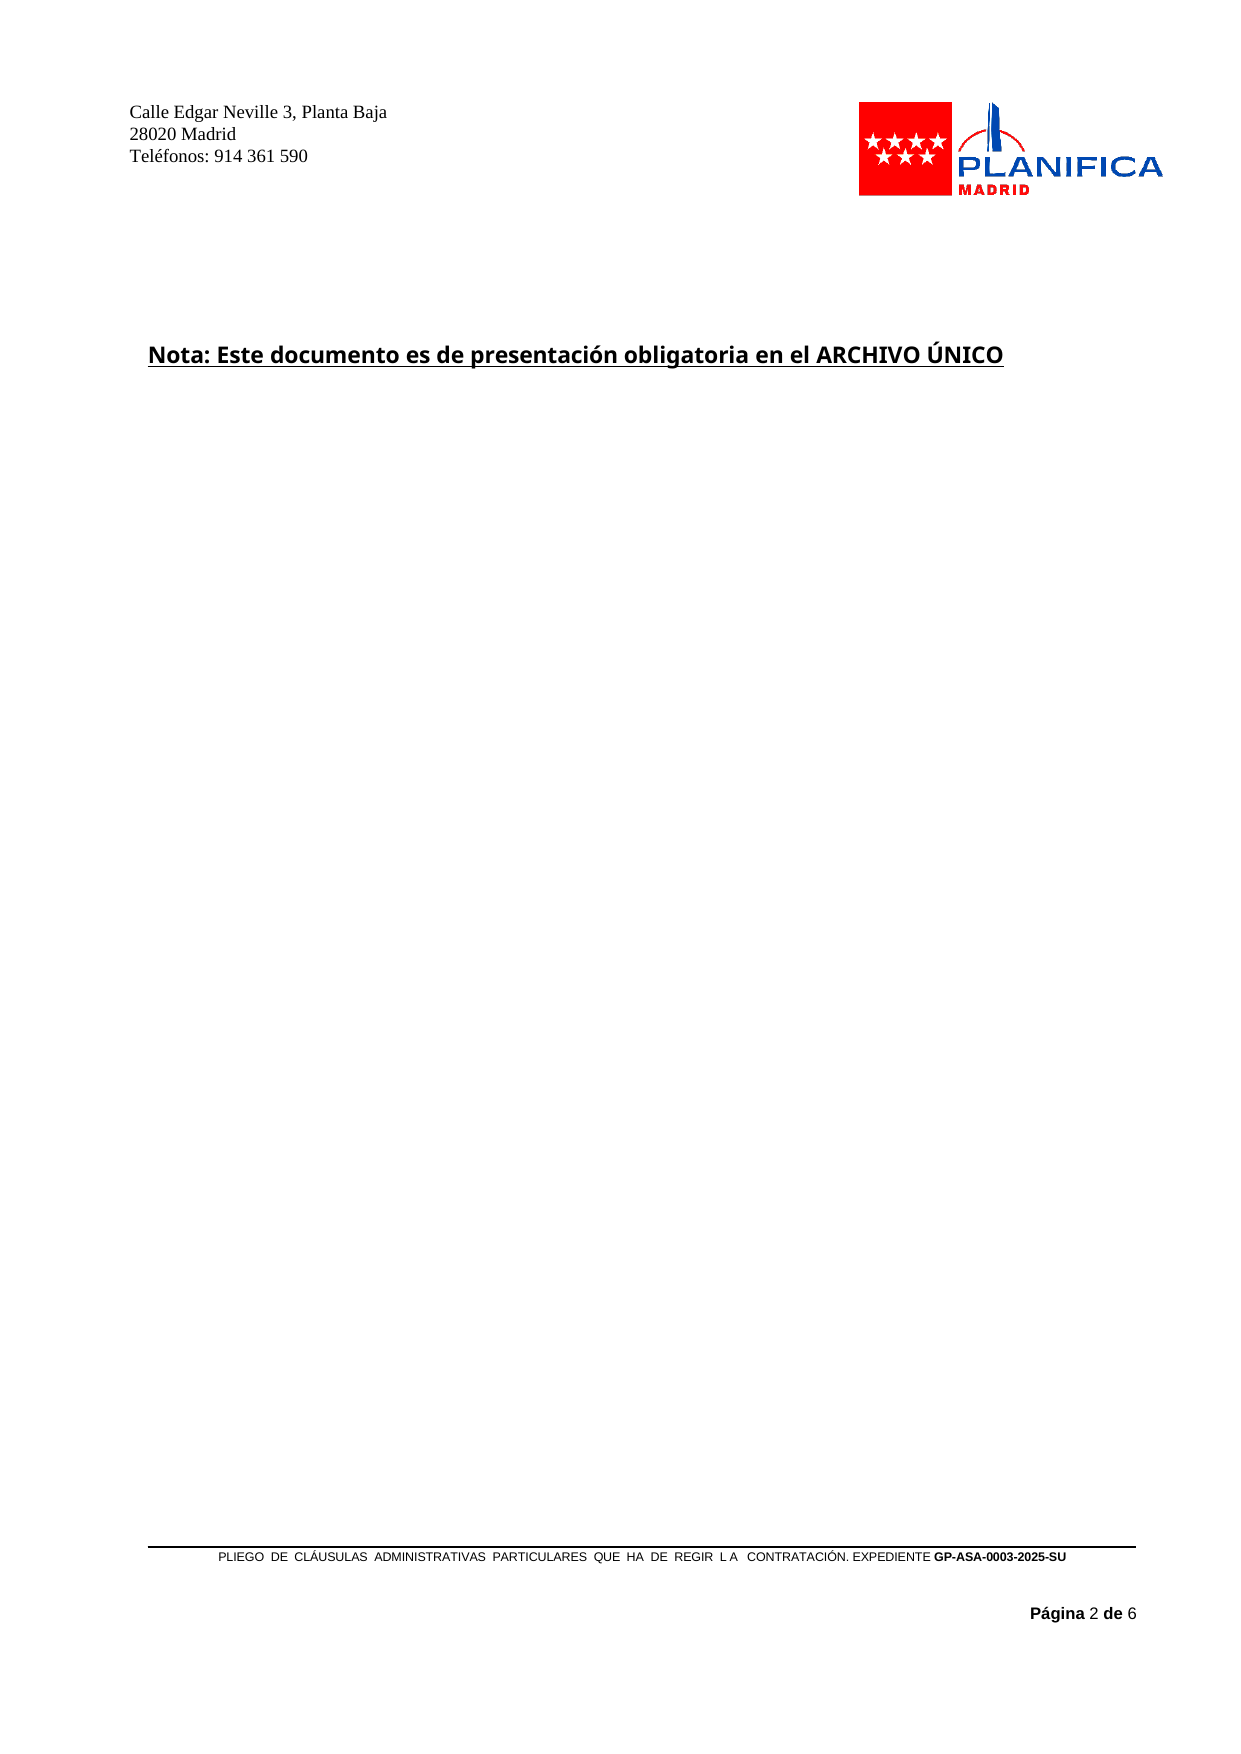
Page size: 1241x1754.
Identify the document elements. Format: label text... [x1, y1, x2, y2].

picture [858, 101, 1172, 196]
text Nota: Este documento es de presentación obligatoria en el ARCHIVO ÚNICO [148, 339, 1168, 370]
